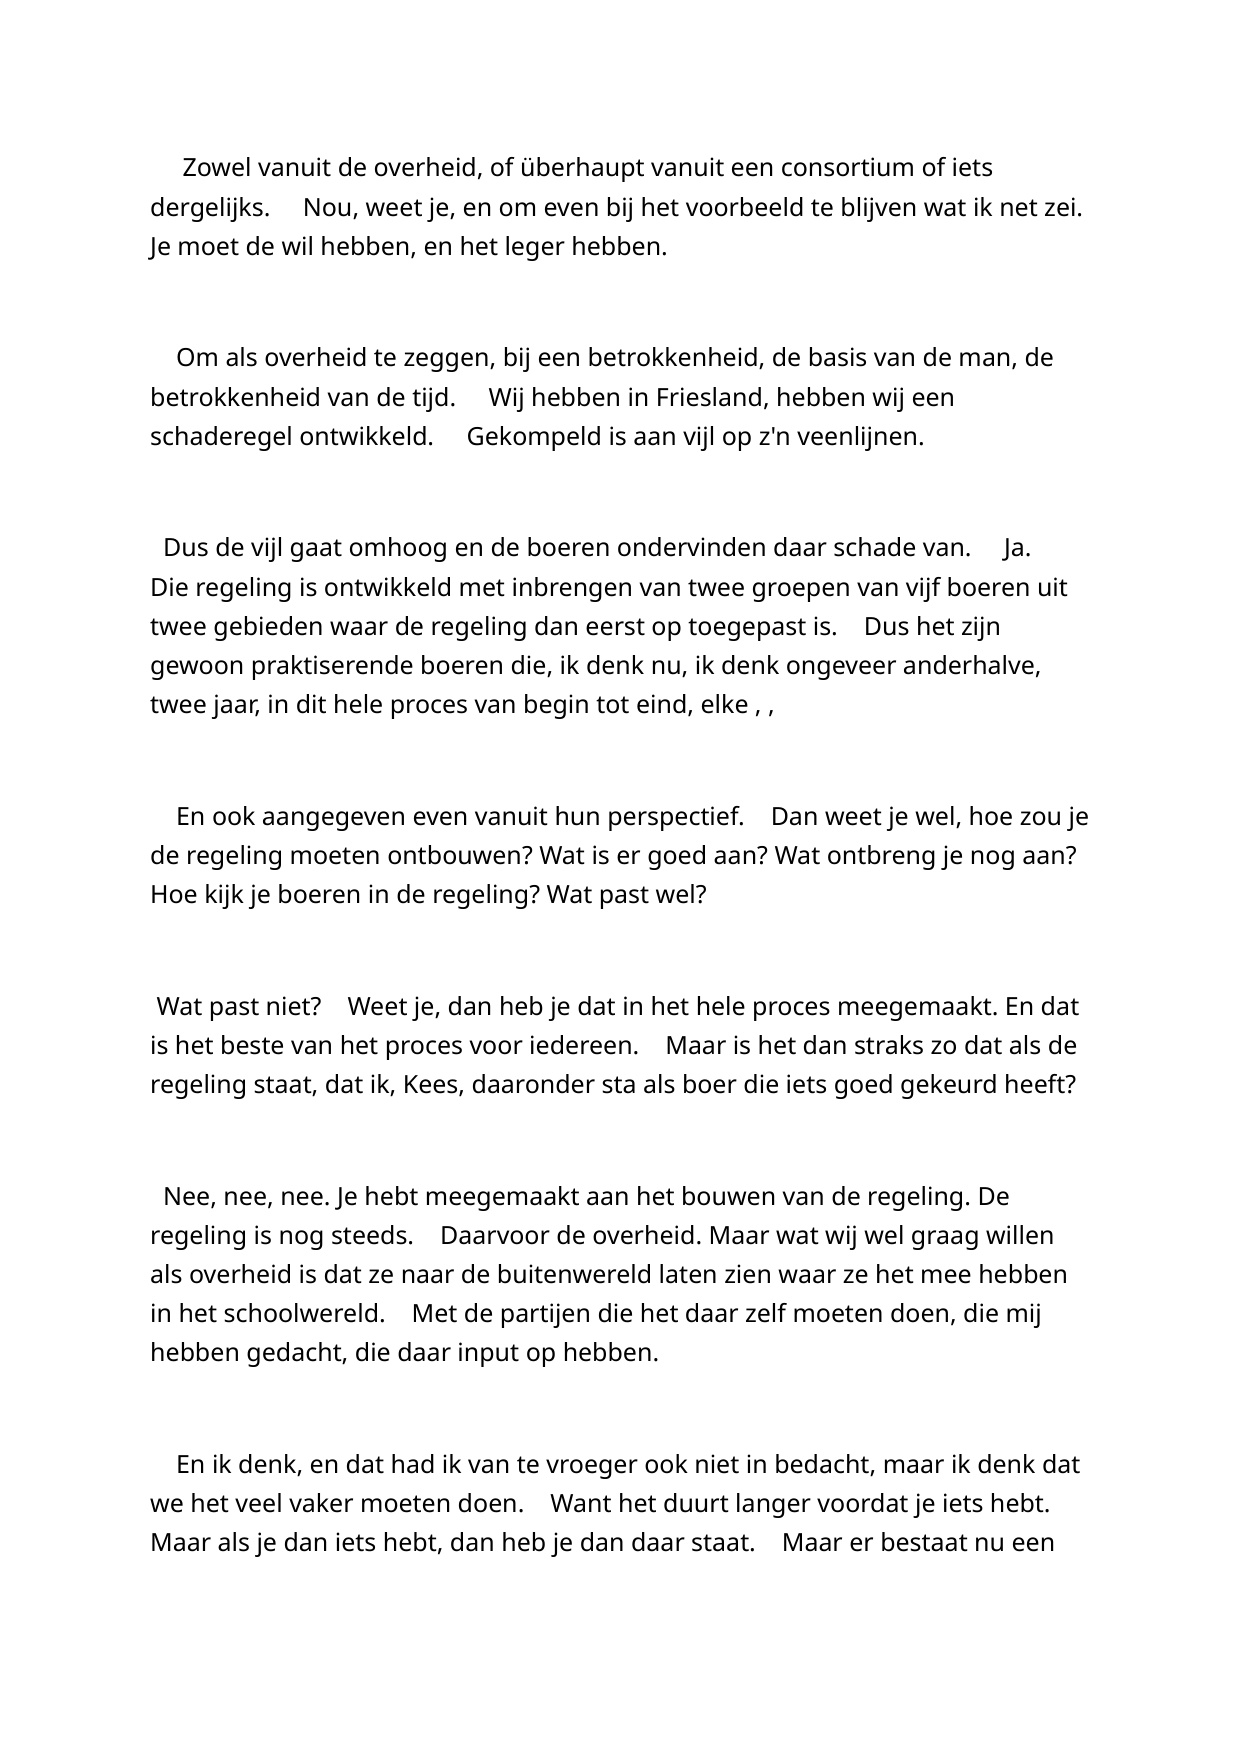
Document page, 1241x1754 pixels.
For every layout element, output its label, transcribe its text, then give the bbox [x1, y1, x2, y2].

text Zowel vanuit de overheid, of überhaupt vanuit een consortium of iets dergelijks. Nou, weet je, en om even bij het voorbeeld te blijven wat ik net zei. Je moet de wil hebben, en het leger hebben. [150, 150, 1090, 262]
text En ook aangegeven even vanuit hun perspectief. Dan weet je wel, hoe zou je de regeling moeten ontbouwen? Wat is er goed aan? Wat ontbreng je nog aan? Hoe kijk je boeren in de regeling? Wat past wel? [150, 798, 1090, 911]
text Wat past niet? Weet je, dan heb je dat in het hele proces meegemaakt. En dat is het beste van het proces voor iedereen. Maar is het dan straks zo dat als de regeling staat, dat ik, Kees, daaronder sta als boer die iets goed gekeurd heeft? [150, 988, 1090, 1101]
text Dus de vijl gaat omhoog en de boeren ondervinden daar schade van. Ja. Die regeling is ontwikkeld met inbrengen van twee groepen van vijf boeren uit twee gebieden waar de regeling dan eerst op toegepast is. Dus het zijn gewoon praktiserende boeren die, ik denk nu, ik denk ongeveer anderhalve, twee jaar, in dit hele proces van begin tot eind, elke , , [150, 530, 1090, 721]
text Nee, nee, nee. Je hebt meegemaakt aan het bouwen van de regeling. De regeling is nog steeds. Daarvoor de overheid. Maar wat wij wel graag willen als overheid is dat ze naar de buitenwereld laten zien waar ze het mee hebben in het schoolwereld. Met de partijen die het daar zelf moeten doen, die mij hebben gedacht, die daar input op hebben. [150, 1178, 1090, 1369]
text Om als overheid te zeggen, bij een betrokkenheid, de basis van de man, de betrokkenheid van de tijd. Wij hebben in Friesland, hebben wij een schaderegel ontwikkeld. Gekompeld is aan vijl op z'n veenlijnen. [150, 340, 1090, 452]
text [150, 1447, 1090, 1559]
